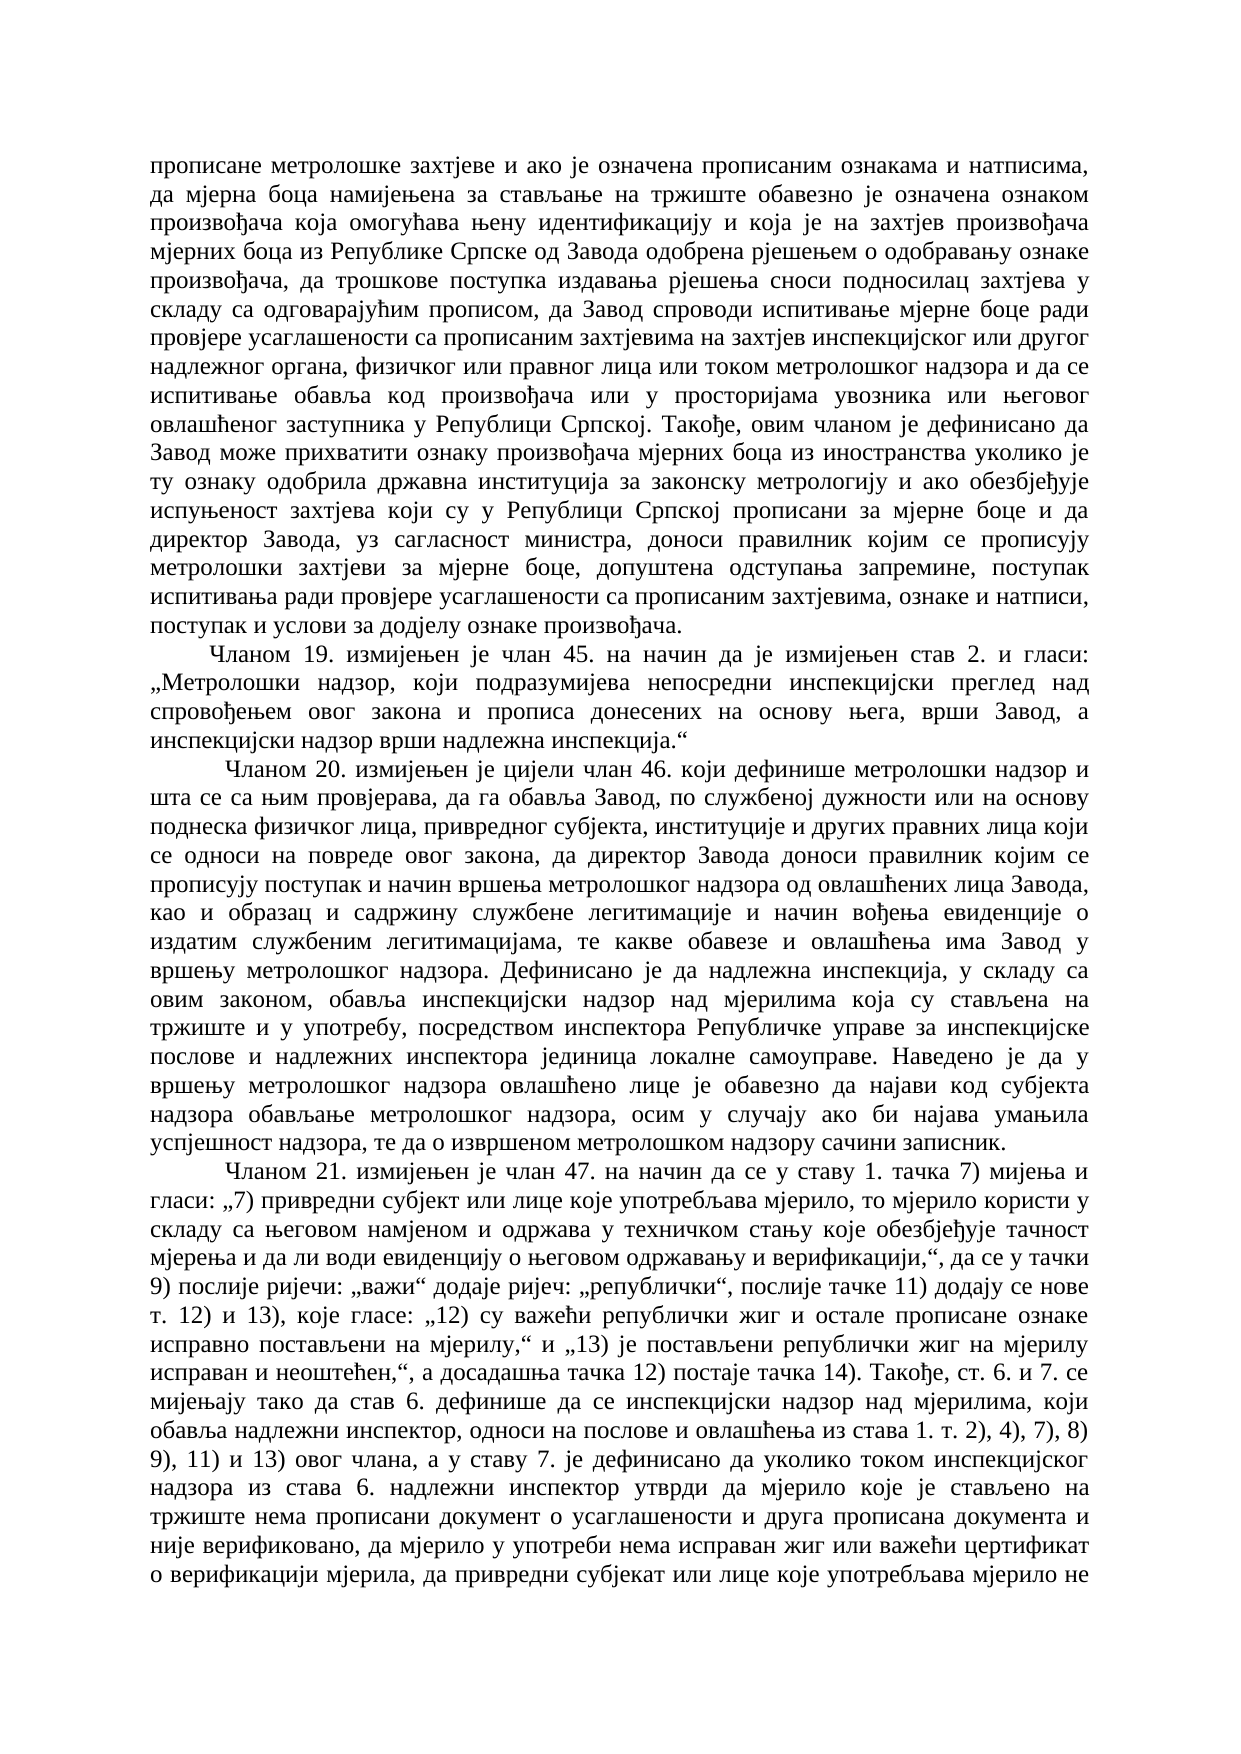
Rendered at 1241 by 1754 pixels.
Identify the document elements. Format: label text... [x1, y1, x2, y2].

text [150, 1156, 1090, 1587]
text Чланом 19. измијењен је члан 45. на начин да је измијењен став 2. и гласи: „Метролошки надзор, који подразумијева непосредни инспекцијски преглед над спровођењем овог закона и прописа донесених на основу њега, врши Завод, а инспекцијски надзор врши надлежна инспекција.“ [150, 639, 1090, 754]
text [150, 150, 1090, 639]
text Чланом 20. измијењен је цијели члан 46. који дефинише метролошки надзор и шта се са њим провјерава, да га обавља Завод, по службеној дужности или на основу поднеска физичког лица, привредног субјекта, институције и других правних лица који се односи на повреде овог закона, да директор Завода доноси правилник којим се прописују поступак и начин вршења метролошког надзора од овлашћених лица Завода, као и образац и садржину службене легитимације и начин вођења евиденције о издатим службеним легитимацијама, те какве обавезе и овлашћења има Завод у вршењу метролошког надзора. Дефинисано је да надлежна инспекција, у складу са овим законом, обавља инспекцијски надзор над мјерилима која су стављена на тржиште и у употребу, посредством инспектора Републичке управе за инспекцијске послове и надлежних инспектора јединица локалне самоуправе. Наведено је да у вршењу метролошког надзора овлашћено лице је обавезно да најави код субјекта надзора обављање метролошког надзора, осим у случају ако би најава умањила успјешност надзора, те да о извршеном метролошком надзору сачини записник. [150, 754, 1090, 1156]
